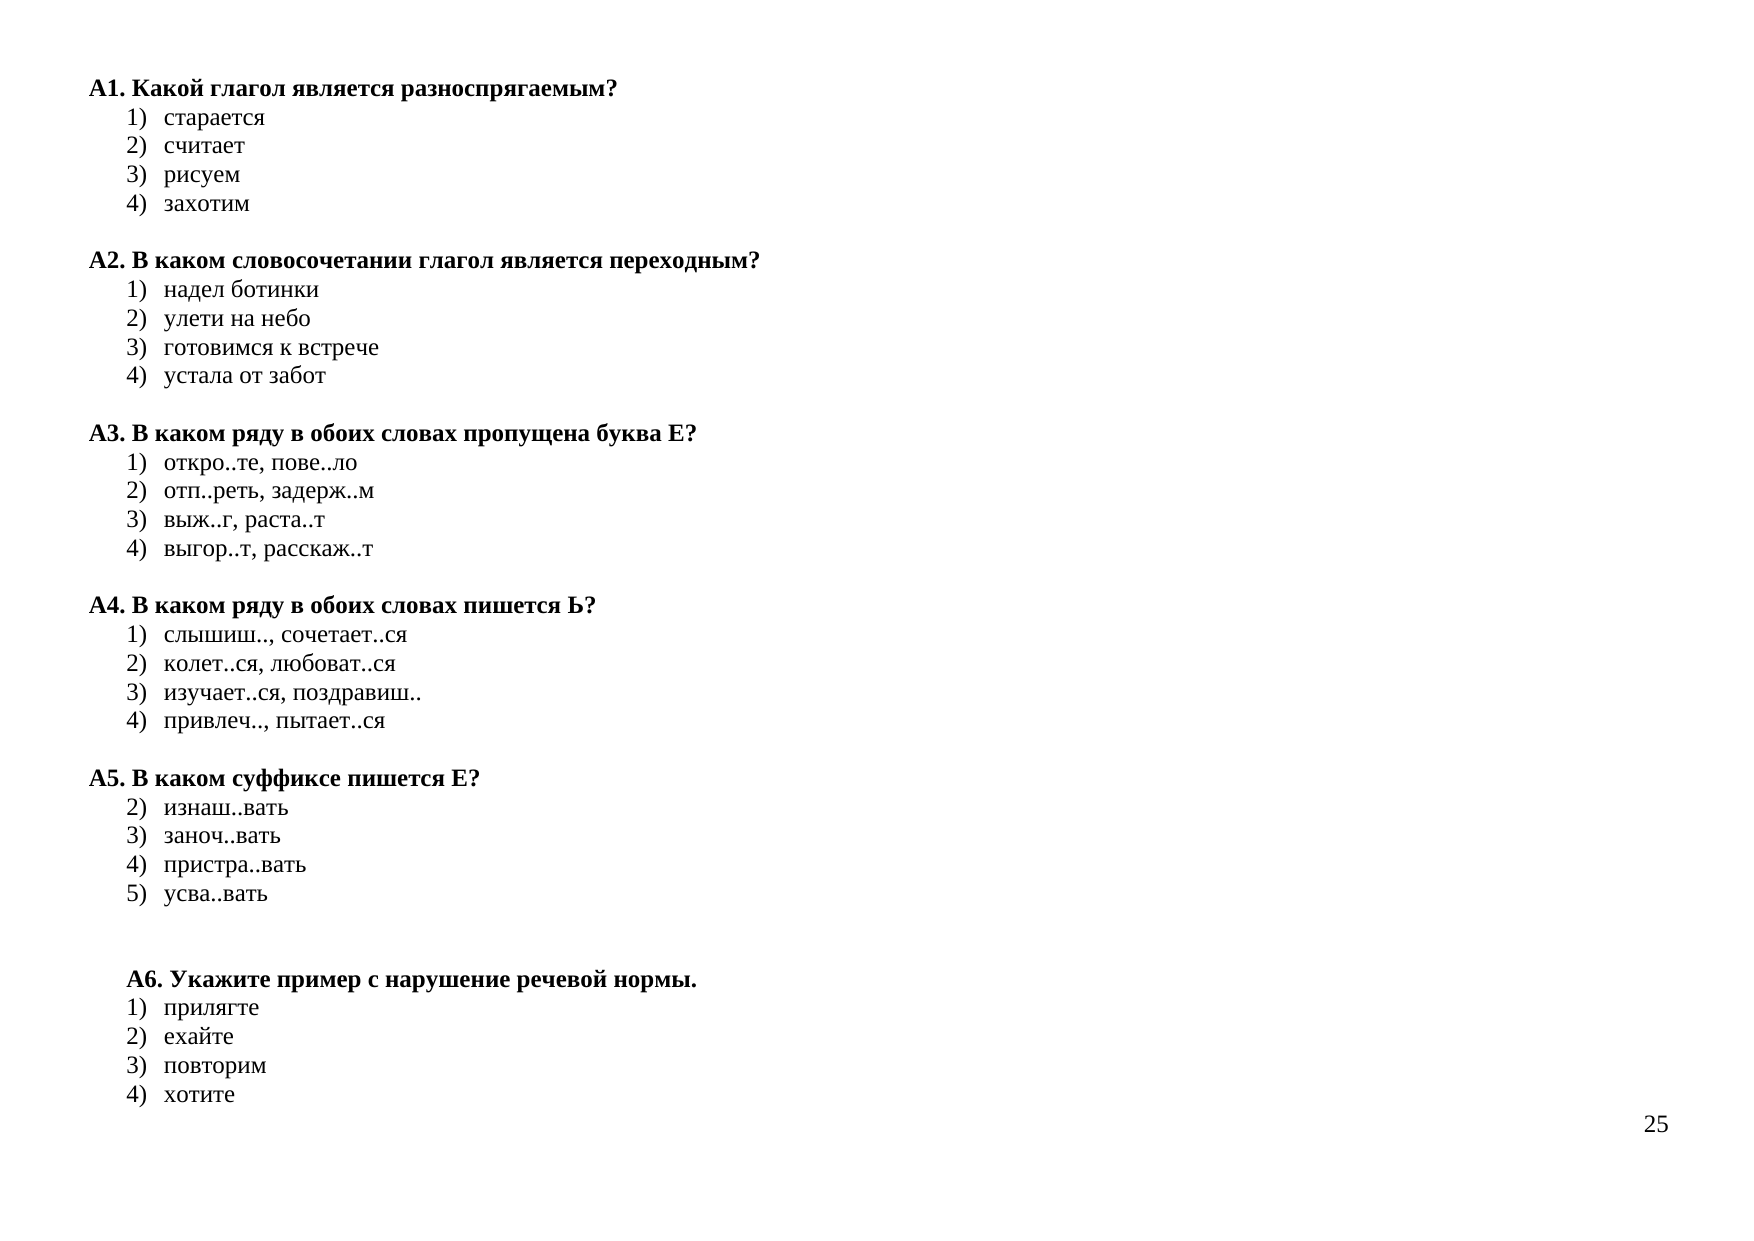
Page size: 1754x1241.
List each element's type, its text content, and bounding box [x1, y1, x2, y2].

list повторим [126, 1050, 1668, 1079]
list пристра..вать [126, 849, 1668, 878]
text А2. В каком словосочетании глагол является переходным? [89, 246, 1668, 274]
text А1. Какой глагол является разноспрягаемым? [89, 73, 1668, 102]
list прилягте [126, 992, 1668, 1021]
list старается [126, 102, 1668, 131]
list рисуем [126, 159, 1668, 188]
list колет..ся, любоват..ся [126, 648, 1668, 677]
list улети на небо [126, 303, 1668, 332]
list ехайте [126, 1021, 1668, 1050]
list считает [126, 131, 1668, 159]
list откро..те, пове..ло [126, 447, 1668, 476]
list готовимся к встрече [126, 332, 1668, 361]
list заноч..вать [126, 821, 1668, 849]
list хотите [126, 1079, 1668, 1107]
list отп..реть, задерж..м [126, 476, 1668, 504]
text А5. В каком суффиксе пишется Е? [89, 763, 1668, 792]
list изучает..ся, поздравиш.. [126, 677, 1668, 706]
list привлеч.., пытает..ся [126, 706, 1668, 734]
list изнаш..вать [126, 792, 1668, 821]
text А4. В каком ряду в обоих словах пишется Ь? [89, 591, 1668, 619]
text А3. В каком ряду в обоих словах пропущена буква Е? [89, 418, 1668, 447]
list устала от забот [126, 361, 1668, 389]
list выж..г, раста..т [126, 504, 1668, 533]
list выгор..т, расскаж..т [126, 533, 1668, 562]
list захотим [126, 188, 1668, 217]
list надел ботинки [126, 274, 1668, 303]
list слышиш.., сочетает..ся [126, 619, 1668, 648]
text А6. Укажите пример с нарушение речевой нормы. [126, 964, 1668, 992]
list усва..вать [126, 878, 1668, 907]
